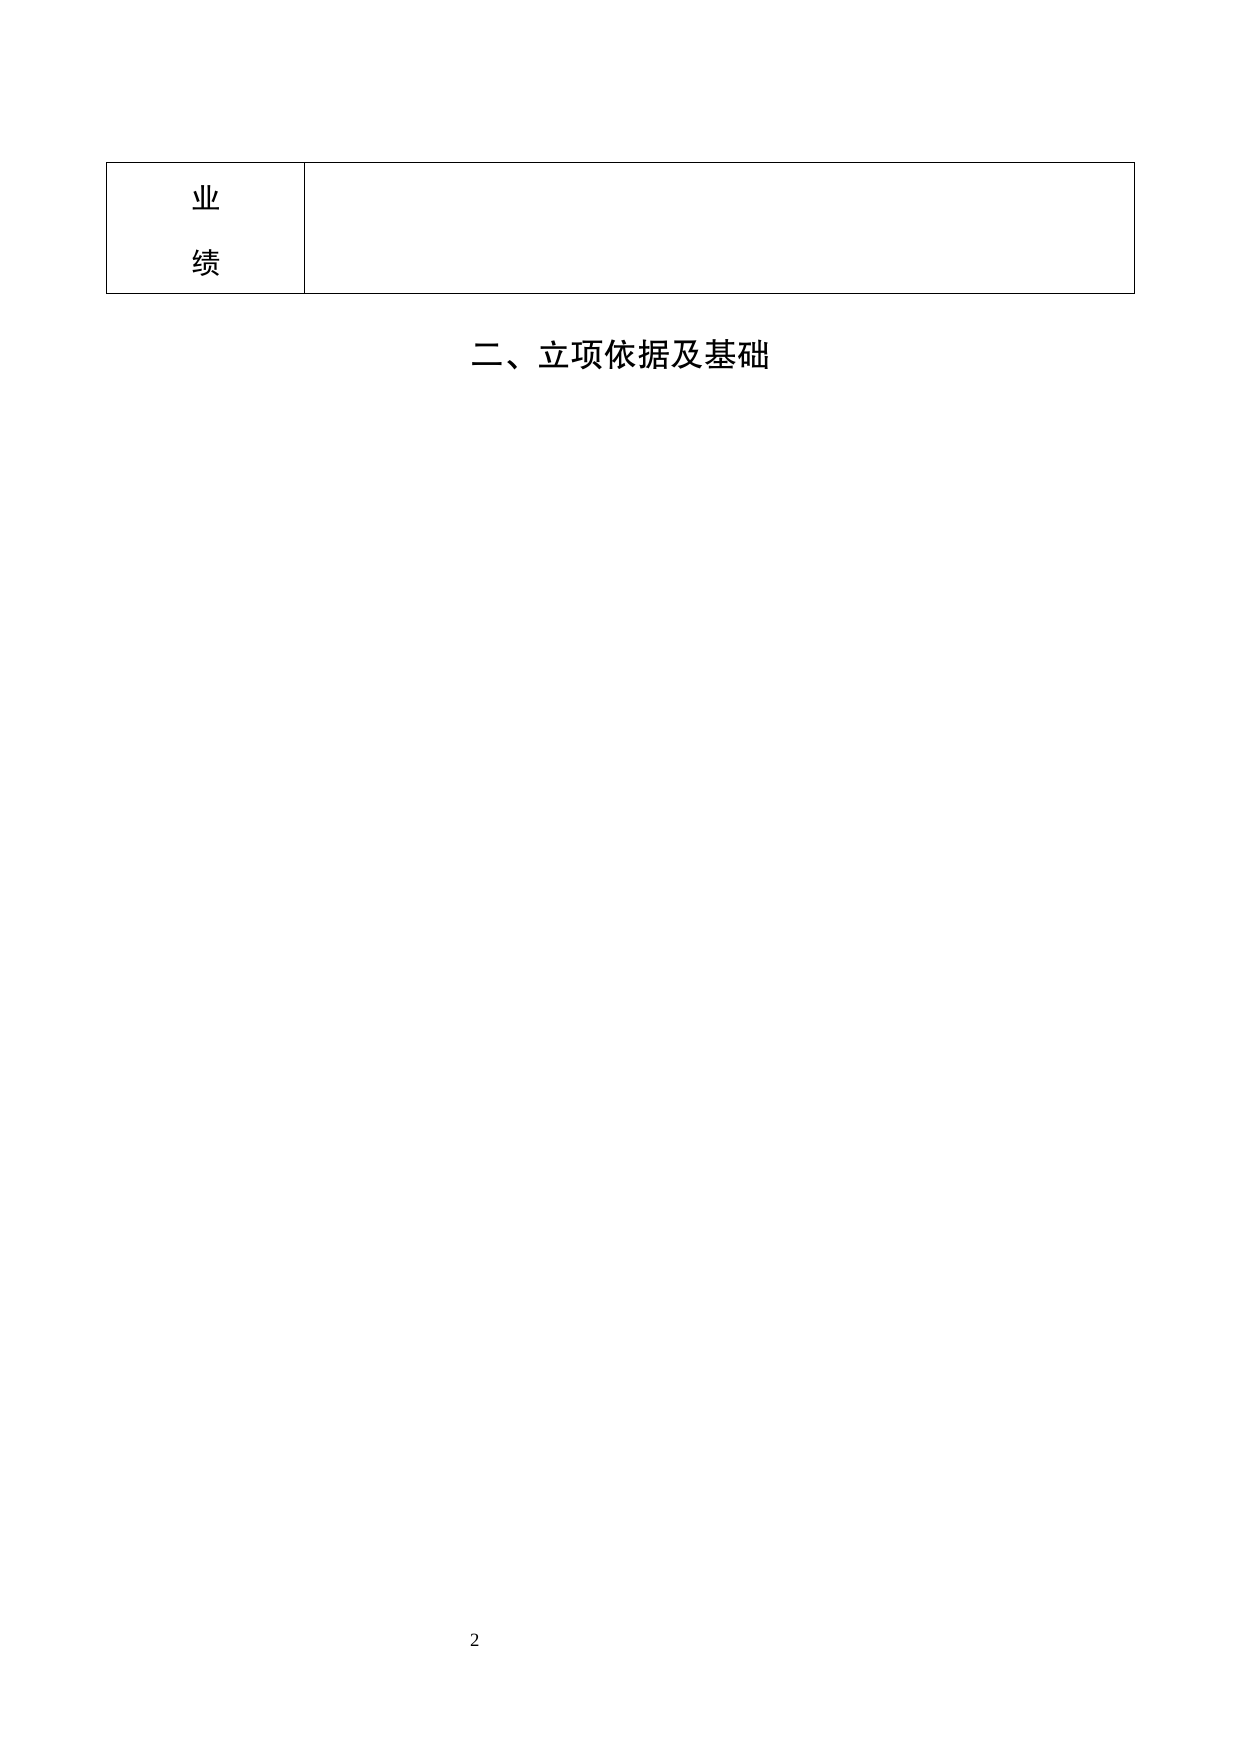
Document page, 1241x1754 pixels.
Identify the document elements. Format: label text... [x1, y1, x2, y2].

table_cell 主 要 教 学 科 研 业 绩 [107, 163, 304, 293]
table_cell [305, 163, 1134, 293]
text 二、立项依据及基础 [118, 323, 1122, 388]
